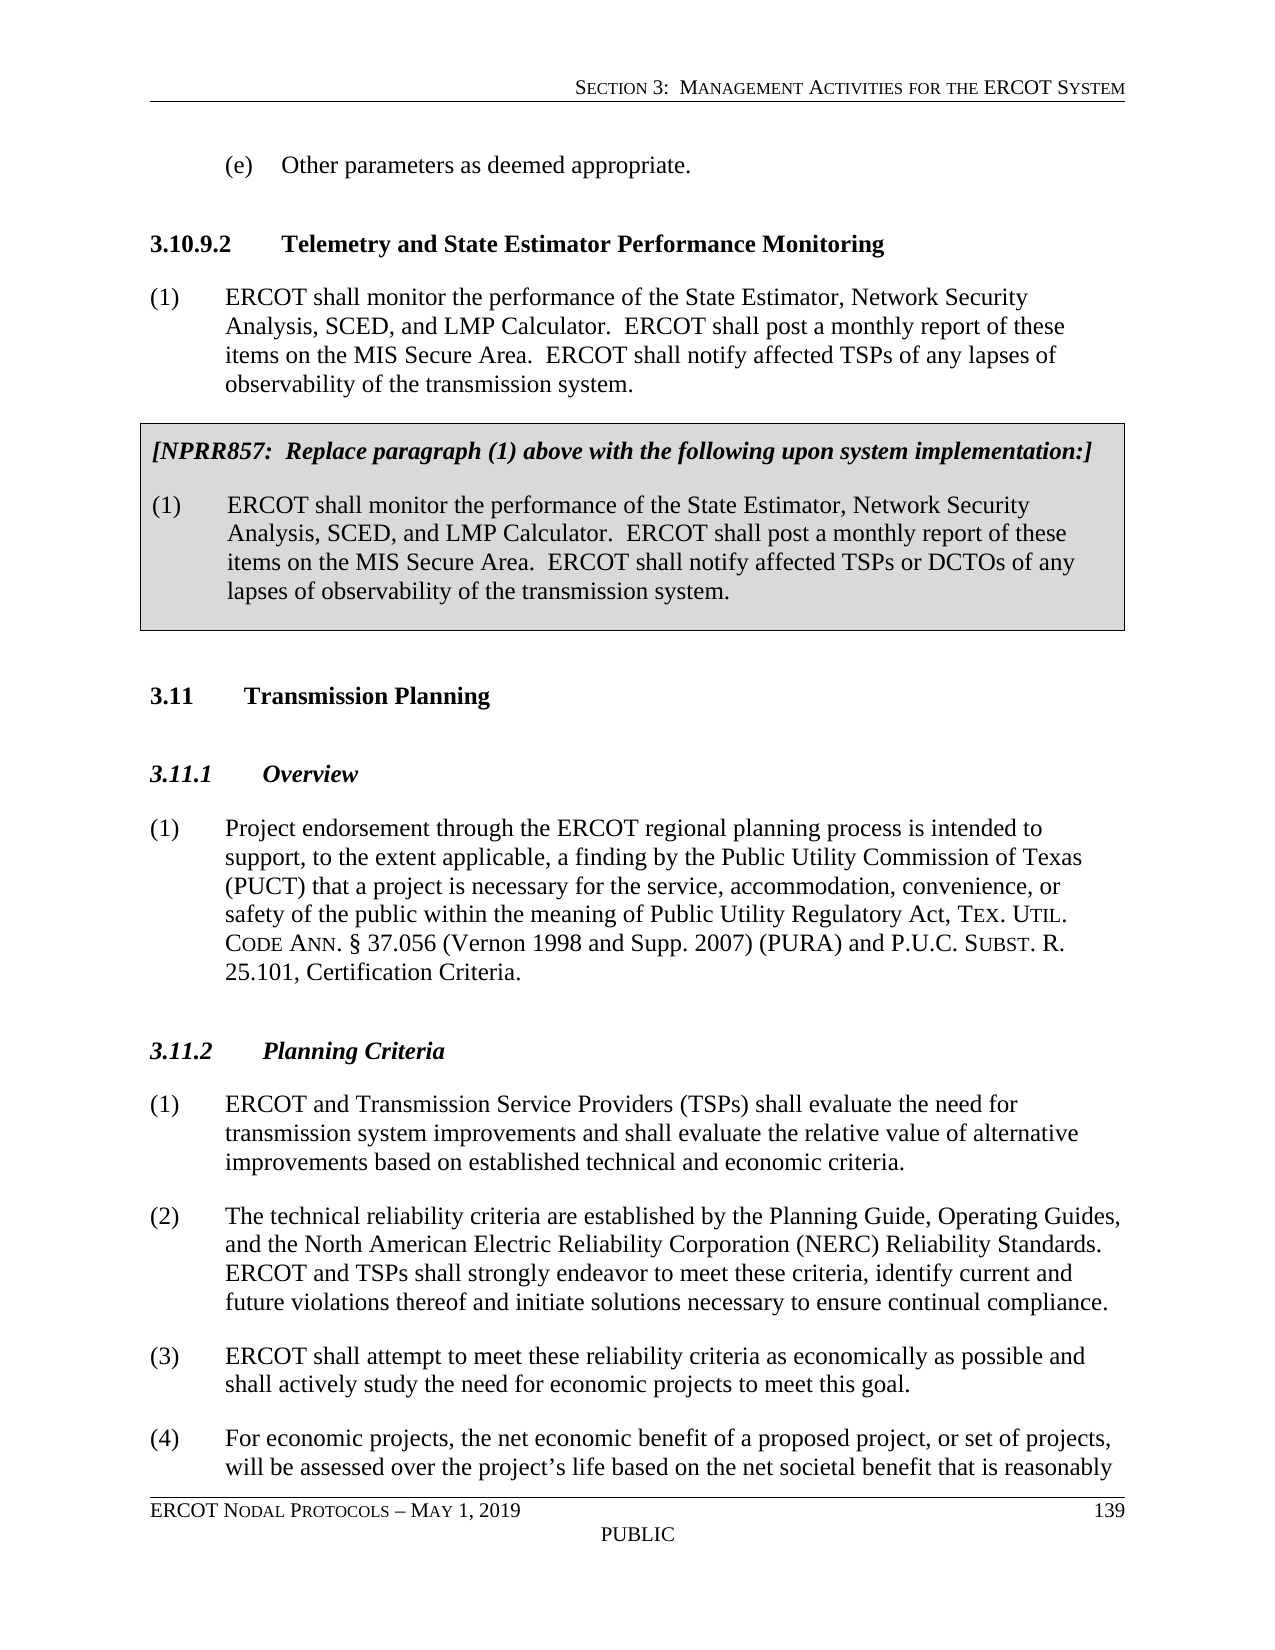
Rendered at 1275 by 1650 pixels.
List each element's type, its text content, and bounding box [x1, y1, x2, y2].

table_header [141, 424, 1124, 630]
text 3.11.2 Planning Criteria [150, 1036, 1125, 1064]
text (2) The technical reliability criteria are established by the Planning Guide, Operating Guides, and the North American Electric Reliability Corporation (NERC) Reliability Standards. ERCOT and TSPs shall strongly endeavor to meet these criteria, identify current and future violations thereof and initiate solutions necessary to ensure continual compliance. [150, 1201, 1125, 1316]
text 3.11 Transmission Planning [150, 681, 1125, 709]
text (1) ERCOT shall monitor the performance of the State Estimator, Network Security Analysis, SCED, and LMP Calculator. ERCOT shall post a monthly report of these items on the MIS Secure Area. ERCOT shall notify affected TSPs of any lapses of observability of the transmission system. [150, 282, 1125, 397]
text 3.10.9.2 Telemetry and State Estimator Performance Monitoring [150, 229, 1125, 257]
text (1) ERCOT and Transmission Service Providers (TSPs) shall evaluate the need for transmission system improvements and shall evaluate the relative value of alternative improvements based on established technical and economic criteria. [150, 1089, 1125, 1176]
text 3.11.1 Overview [150, 759, 1125, 788]
text (1) Project endorsement through the ERCOT regional planning process is intended to support, to the extent applicable, a finding by the Public Utility Commission of Texas (PUCT) that a project is necessary for the service, accommodation, convenience, or safety of the public within the meaning of Public Utility Regulatory Act, Tex. Util. Code Ann. § 37.056 (Vernon 1998 and Supp. 2007) (PURA) and P.U.C. Subst. R. 25.101, Certification Criteria. [150, 813, 1125, 986]
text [150, 1423, 1125, 1481]
list (e) Other parameters as deemed appropriate. [225, 150, 1125, 179]
text (3) ERCOT shall attempt to meet these reliability criteria as economically as possible and shall actively study the need for economic projects to meet this goal. [150, 1341, 1125, 1398]
